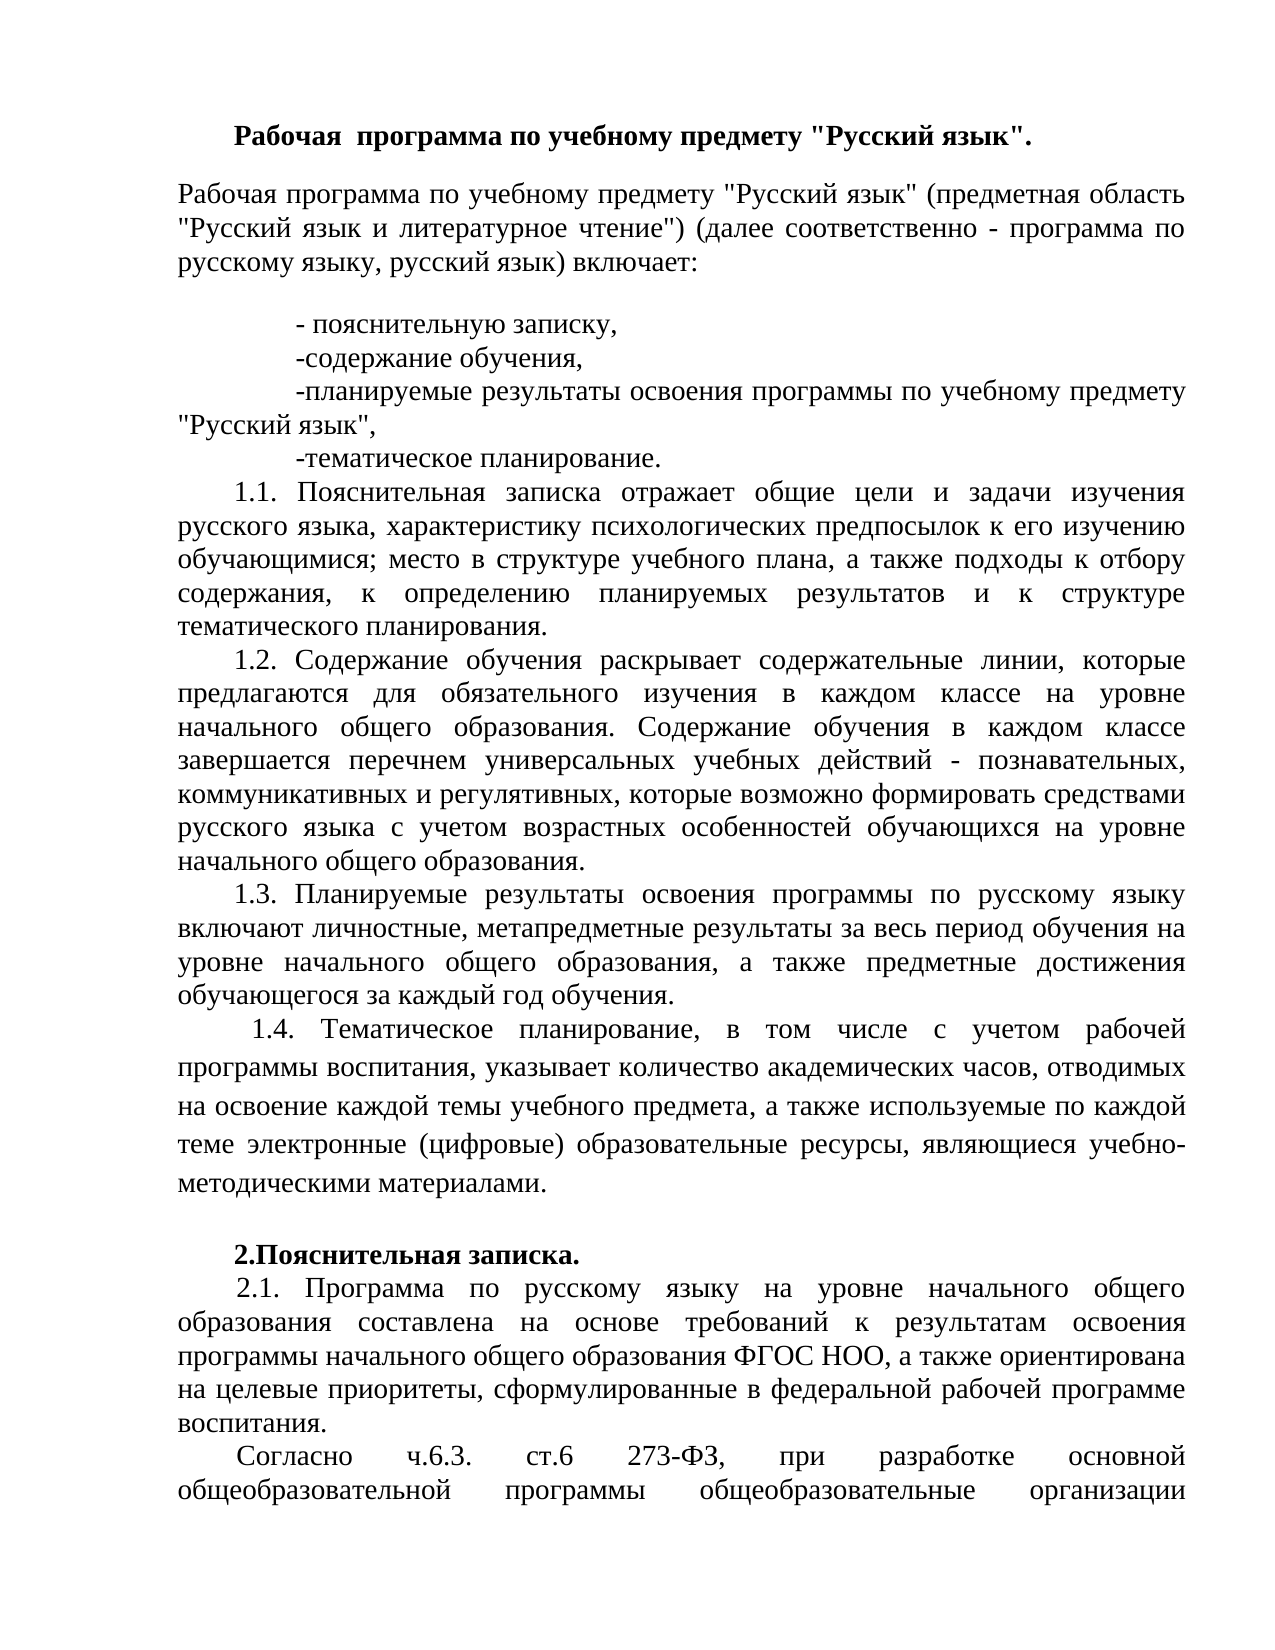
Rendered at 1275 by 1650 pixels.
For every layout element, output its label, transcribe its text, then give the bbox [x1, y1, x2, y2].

text -планируемые результаты освоения программы по учебному предмету "Русский язык", [177, 373, 1186, 441]
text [177, 1438, 1186, 1505]
text 2.Пояснительная записка. [177, 1237, 1186, 1271]
text 2.1. Программа по русскому языку на уровне начального общего образования составлена на основе требований к результатам освоения программы начального общего образования ФГОС НОО, а также ориентирована на целевые приоритеты, сформулированные в федеральной рабочей программе воспитания. [177, 1271, 1186, 1438]
text -содержание обучения, [177, 340, 1186, 373]
text - пояснительную записку, [177, 306, 1186, 340]
text 1.4. Тематическое планирование, в том числе с учетом рабочей программы воспитания, указывает количество академических часов, отводимых на освоение каждой темы учебного предмета, а также используемые по каждой теме электронные (цифровые) образовательные ресурсы, являющиеся учебно-методическими материалами. [177, 1011, 1186, 1198]
text Рабочая программа по учебному предмету "Русский язык". [177, 118, 1186, 152]
text Рабочая программа по учебному предмету "Русский язык" (предметная область "Русский язык и литературное чтение") (далее соответственно - программа по русскому языку, русский язык) включает: [177, 177, 1186, 277]
text 1.2. Содержание обучения раскрывает содержательные линии, которые предлагаются для обязательного изучения в каждом классе на уровне начального общего образования. Содержание обучения в каждом классе завершается перечнем универсальных учебных действий - познавательных, коммуникативных и регулятивных, которые возможно формировать средствами русского языка с учетом возрастных особенностей обучающихся на уровне начального общего образования. [177, 642, 1186, 877]
text -тематическое планирование. [177, 441, 1186, 474]
text 1.1. Пояснительная записка отражает общие цели и задачи изучения русского языка, характеристику психологических предпосылок к его изучению обучающимися; место в структуре учебного плана, а также подходы к отбору содержания, к определению планируемых результатов и к структуре тематического планирования. [177, 474, 1186, 642]
text 1.3. Планируемые результаты освоения программы по русскому языку включают личностные, метапредметные результаты за весь период обучения на уровне начального общего образования, а также предметные достижения обучающегося за каждый год обучения. [177, 877, 1186, 1011]
